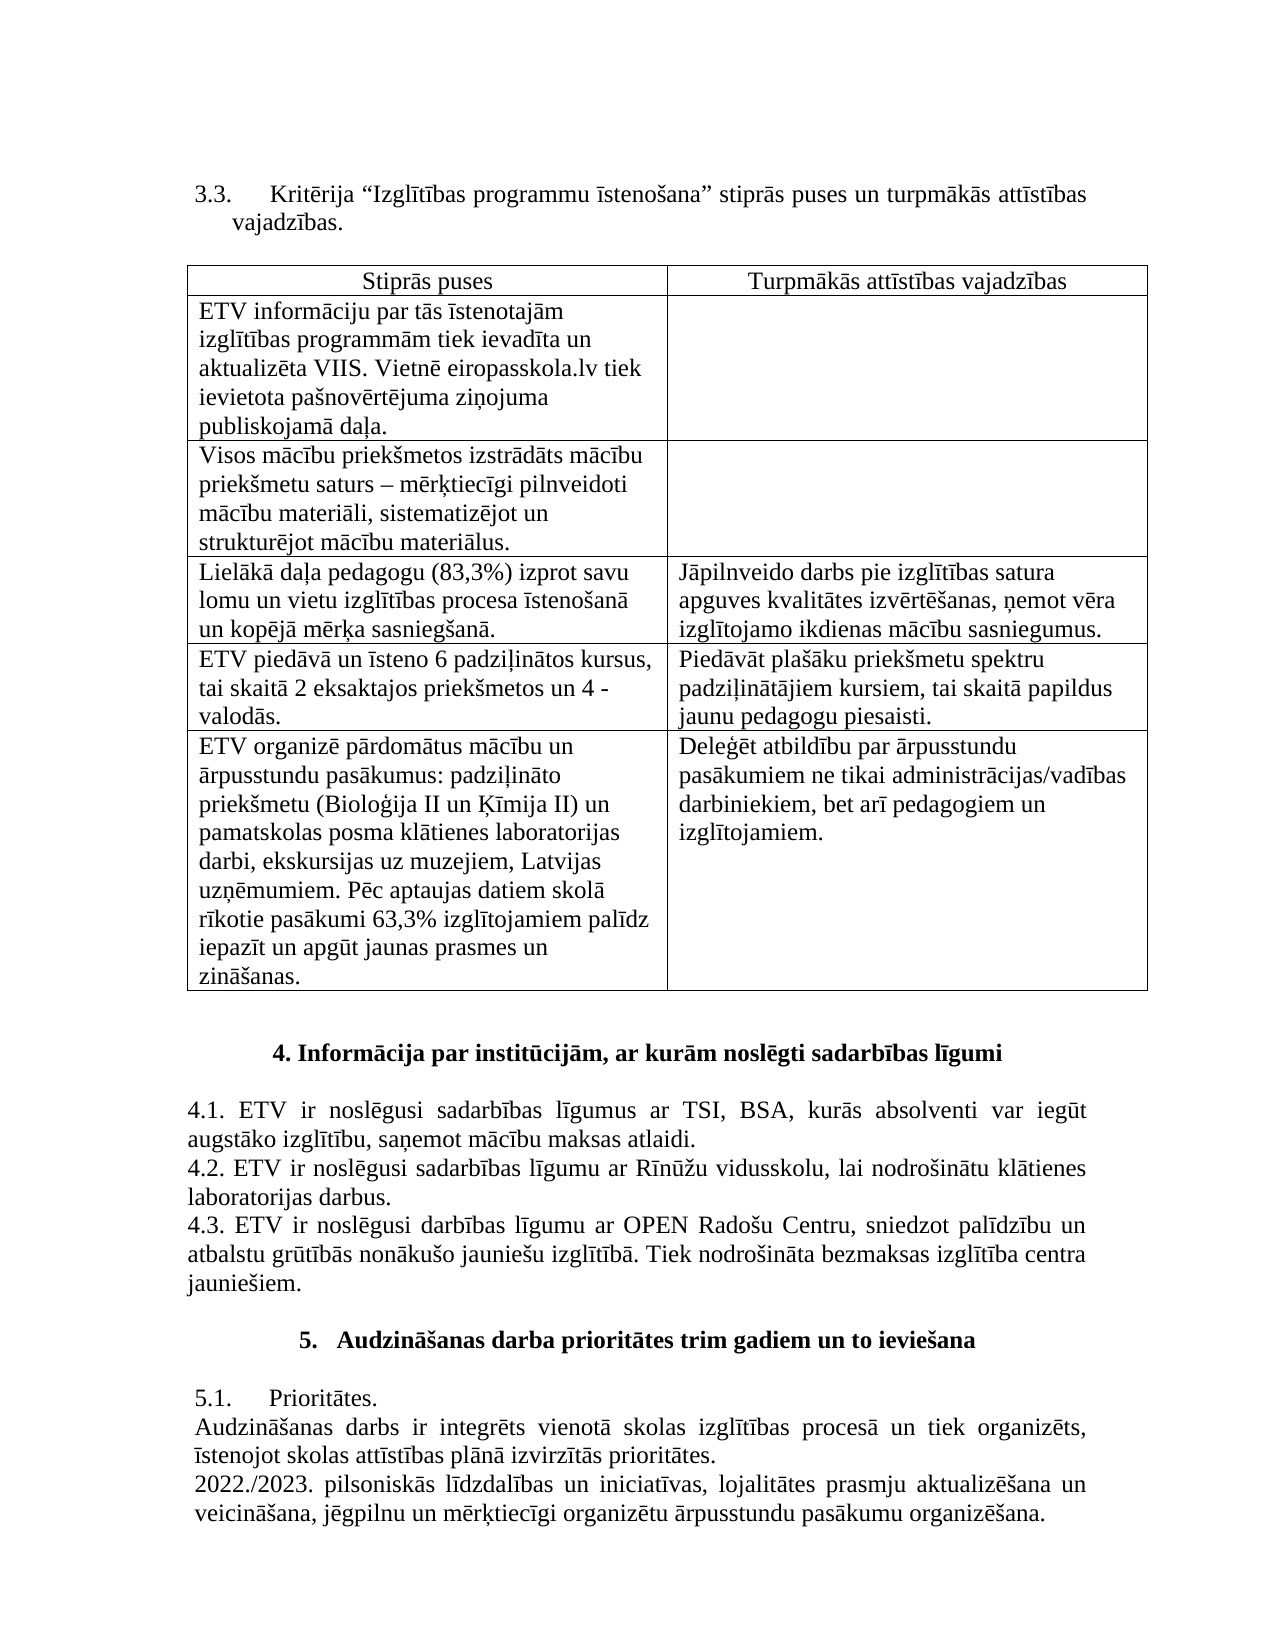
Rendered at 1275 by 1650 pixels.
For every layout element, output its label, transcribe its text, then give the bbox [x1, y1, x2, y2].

table_cell [668, 441, 1147, 556]
table_cell ETV piedāvā un īsteno 6 padziļinātos kursus, tai skaitā 2 eksaktajos priekšmetos un 4 - valodās. [188, 644, 667, 730]
table_header Turpmākās attīstības vajadzības [668, 266, 1147, 295]
table_cell ETV informāciju par tās īstenotajām izglītības programmām tiek ievadīta un aktualizēta VIIS. Vietnē eiropasskola.lv tiek ievietota pašnovērtējuma ziņojuma publiskojamā daļa. [188, 296, 667, 439]
text 4.2. ETV ir noslēgusi sadarbības līgumu ar Rīnūžu vidusskolu, lai nodrošinātu klātienes laboratorijas darbus. [187, 1153, 1087, 1210]
text 2022./2023. pilsoniskās līdzdalības un iniciatīvas, lojalitātes prasmju aktualizēšana un veicināšana, jēgpilnu un mērķtiecīgi organizētu ārpusstundu pasākumu organizēšana. [194, 1469, 1087, 1527]
table_cell Jāpilnveido darbs pie izglītības satura apguves kvalitātes izvērtēšanas, ņemot vēra izglītojamo ikdienas mācību sasniegumus. [668, 557, 1147, 643]
text 4.3. ETV ir noslēgusi darbības līgumu ar OPEN Radošu Centru, sniedzot palīdzību un atbalstu grūtībās nonākušo jauniešu izglītībā. Tiek nodrošināta bezmaksas izglītība centra jauniešiem. [187, 1210, 1087, 1297]
list Audzināšanas darba prioritātes trim gadiem un to ieviešana [187, 1325, 1087, 1354]
table_cell ETV organizē pārdomātus mācību un ārpusstundu pasākumus: padziļināto priekšmetu (Bioloģija II un Ķīmija II) un pamatskolas posma klātienes laboratorijas darbi, ekskursijas uz muzejiem, Latvijas uzņēmumiem. Pēc aptaujas datiem skolā rīkotie pasākumi 63,3% izglītojamiem palīdz iepazīt un apgūt jaunas prasmes un zināšanas. [188, 731, 667, 990]
table_cell [668, 296, 1147, 439]
text 4.1. ETV ir noslēgusi sadarbības līgumus ar TSI, BSA, kurās absolventi var iegūt augstāko izglītību, saņemot mācību maksas atlaidi. [187, 1095, 1087, 1153]
list Prioritātes. [194, 1383, 1087, 1412]
table_cell Lielākā daļa pedagogu (83,3%) izprot savu lomu un vietu izglītības procesa īstenošanā un kopējā mērķa sasniegšanā. [188, 557, 667, 643]
text Audzināšanas darbs ir integrēts vienotā skolas izglītības procesā un tiek organizēts, īstenojot skolas attīstības plānā izvirzītās prioritātes. [194, 1412, 1087, 1469]
table_cell Visos mācību priekšmetos izstrādāts mācību priekšmetu saturs – mērķtiecīgi pilnveidoti mācību materiāli, sistematizējot un strukturējot mācību materiālus. [188, 441, 667, 556]
table_header Stiprās puses [188, 266, 667, 295]
table_cell Deleģēt atbildību par ārpusstundu pasākumiem ne tikai administrācijas/vadības darbiniekiem, bet arī pedagogiem un izglītojamiem. [668, 731, 1147, 990]
table_cell Piedāvāt plašāku priekšmetu spektru padziļinātājiem kursiem, tai skaitā papildus jaunu pedagogu piesaisti. [668, 644, 1147, 730]
list Kritērija “Izglītības programmu īstenošana” stiprās puses un turpmākās attīstības vajadzības. [194, 179, 1087, 236]
text 4. Informācija par institūcijām, ar kurām noslēgti sadarbības līgumi [187, 1038, 1087, 1067]
